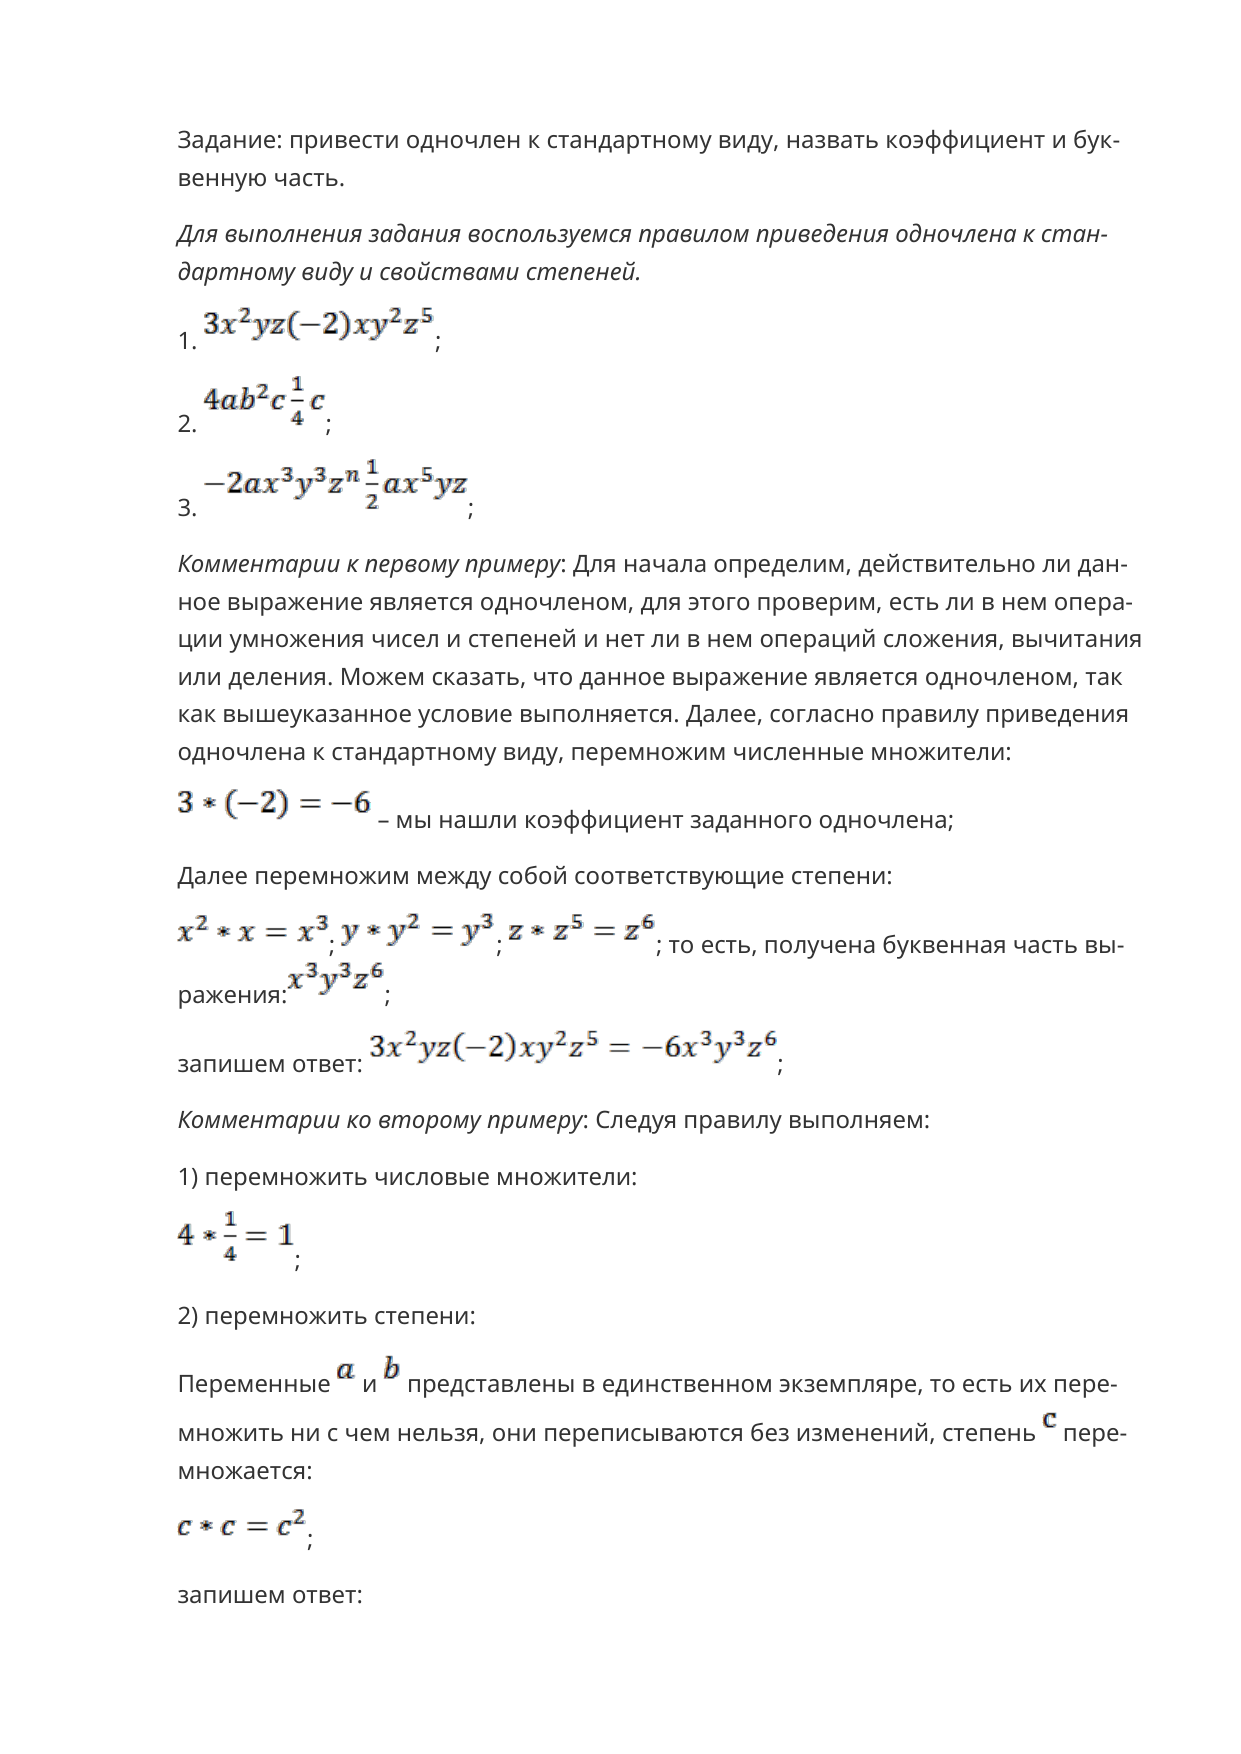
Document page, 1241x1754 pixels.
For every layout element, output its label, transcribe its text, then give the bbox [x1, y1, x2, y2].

picture [177, 786, 371, 829]
picture [369, 1028, 777, 1073]
text 1. ; [177, 306, 1152, 356]
picture [341, 911, 497, 954]
picture [177, 1210, 295, 1269]
text ; [177, 1505, 1152, 1554]
picture [383, 1350, 401, 1393]
text ; [177, 1211, 1152, 1276]
picture [287, 960, 385, 1003]
text Задание: привести одночлен к стандартному виду, назвать коэффициент и буквенную часть. [177, 118, 1152, 193]
text Комментарии к первому примеру: Для начала определим, действительно ли данное выражение является одночленом, для этого проверим, есть ли в нем операции умножения чисел и степеней и нет ли в нем операций сложения, вычитания или деления. Можем сказать, что данное выражение является одночленом, так как вышеуказанное условие выполняется. Далее, согласно правилу приведения одночлена к стандартному виду, перемножим численные множители: [177, 542, 1152, 767]
text Для выполнения задания воспользуемся правилом приведения одночлена к стандартному виду и свойствами степеней. [177, 212, 1152, 287]
text Далее перемножим между собой соответствующие степени: [177, 854, 1152, 891]
text Переменные и представлены в единственном экземпляре, то есть их перемножить ни с чем нельзя, они переписываются без изменений, степень перемножается: [177, 1351, 1152, 1486]
picture [1042, 1399, 1057, 1442]
picture [508, 910, 656, 954]
picture [177, 911, 329, 954]
text запишем ответ: [177, 1573, 1152, 1611]
picture [177, 1505, 307, 1548]
picture [336, 1350, 356, 1393]
text – мы нашли коэффициент заданного одночлена; [177, 786, 1152, 835]
text 2) перемножить степени: [177, 1294, 1152, 1332]
text 3. ; [177, 459, 1152, 523]
text 2. ; [177, 375, 1152, 440]
picture [203, 305, 435, 350]
text ; ; ; то есть, получена буквенная часть выражения:; [177, 910, 1152, 1010]
picture [203, 458, 468, 517]
picture [203, 375, 326, 433]
text Комментарии ко второму примеру: Следуя правилу выполняем: [177, 1098, 1152, 1136]
text 1) перемножить числовые множители: [177, 1154, 1152, 1192]
